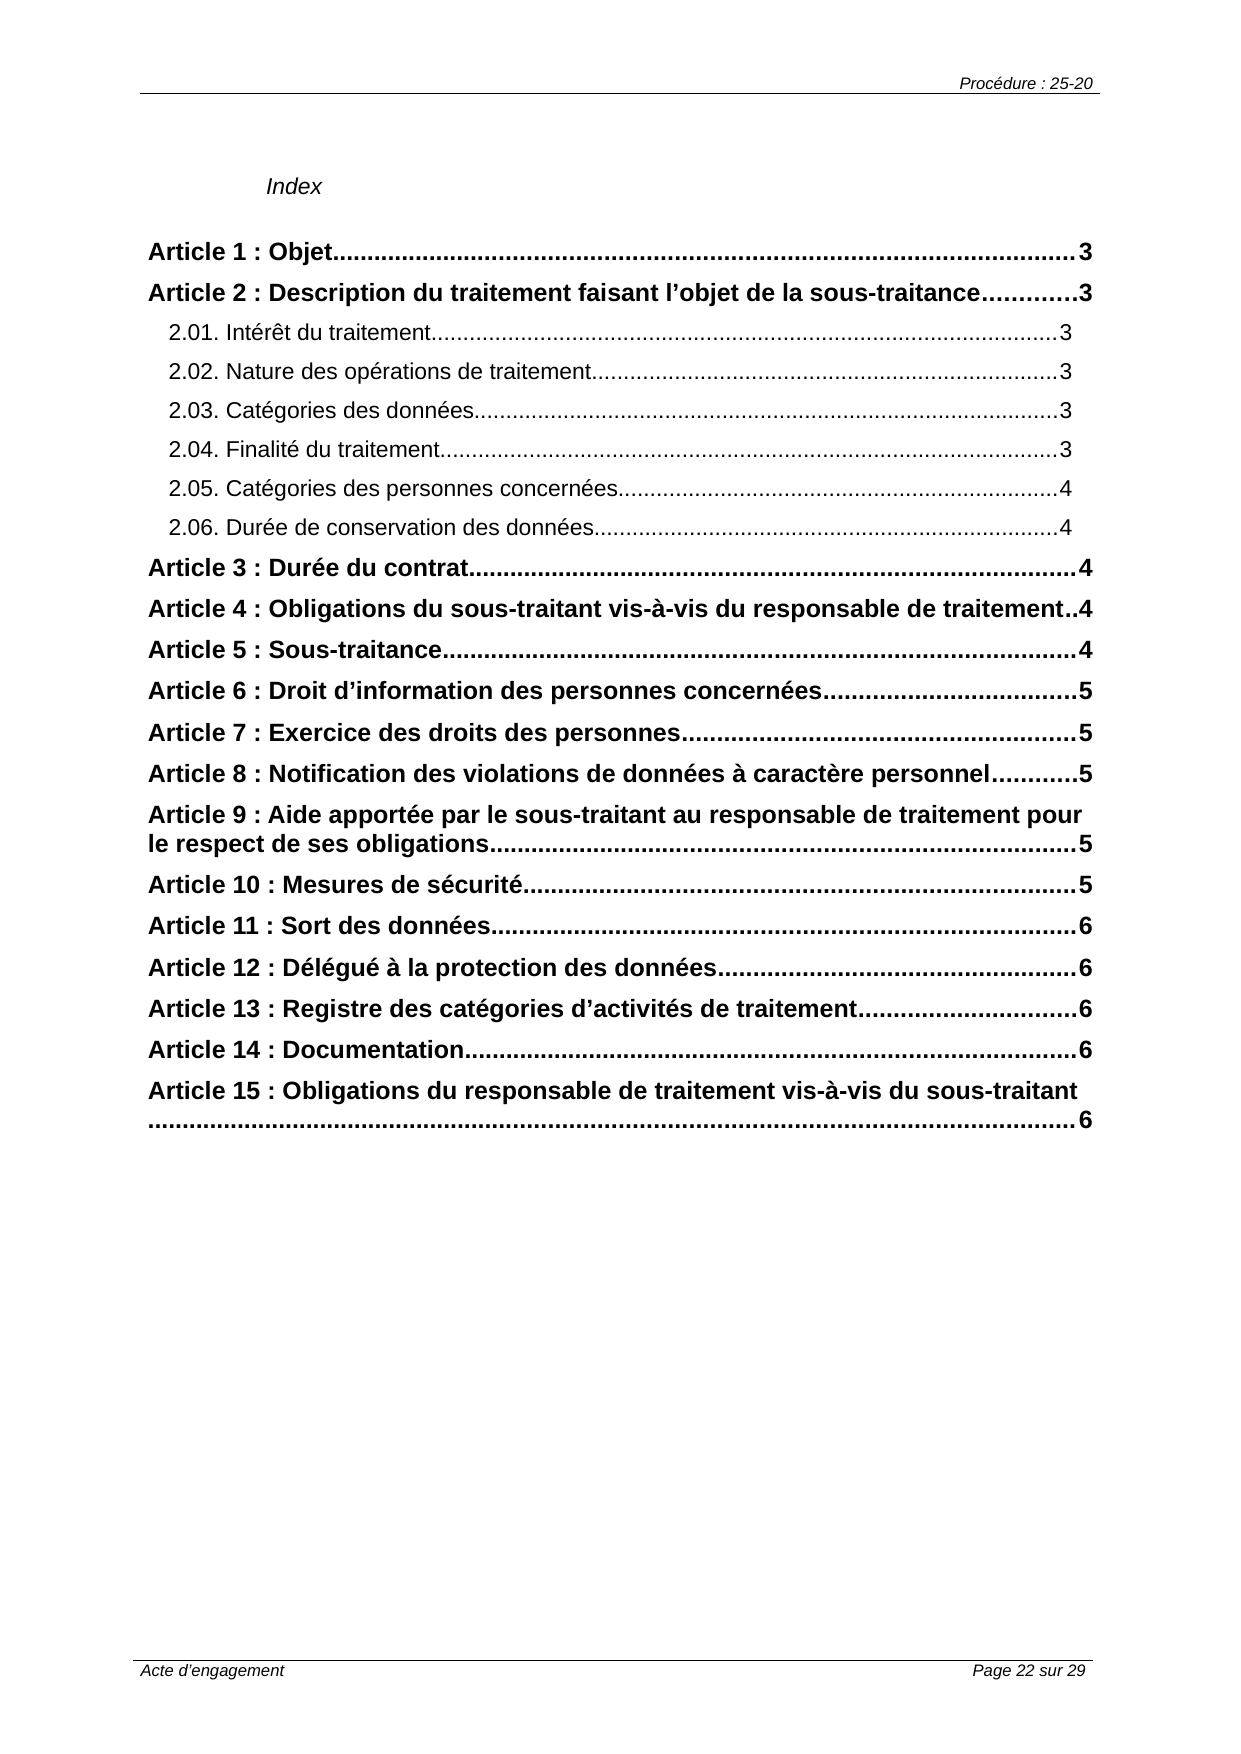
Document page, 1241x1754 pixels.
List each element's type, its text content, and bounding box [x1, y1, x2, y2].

subtitle Index [266, 173, 1093, 199]
text 2.01. Intérêt du traitement 3 [168, 319, 1093, 346]
text 2.06. Durée de conservation des données 4 [168, 514, 1093, 540]
text Article 7 : Exercice des droits des personnes 5 [148, 717, 1093, 746]
text Article 13 : Registre des catégories d’activités de traitement 6 [148, 994, 1093, 1022]
text 2.03. Catégories des données 3 [168, 397, 1093, 423]
text Article 12 : Délégué à la protection des données 6 [148, 952, 1093, 981]
text Article 4 : Obligations du sous-traitant vis-à-vis du responsable de traitement 4 [148, 594, 1093, 622]
text Article 9 : Aide apportée par le sous-traitant au responsable de traitement pour le respect de ses obligations 5 [148, 800, 1093, 857]
text Article 14 : Documentation 6 [148, 1035, 1093, 1064]
text Article 1 : Objet 3 [148, 237, 1093, 266]
text Article 2 : Description du traitement faisant l’objet de la sous-traitance 3 [148, 278, 1093, 307]
text Article 3 : Durée du contrat 4 [148, 552, 1093, 581]
text Article 6 : Droit d’information des personnes concernées 5 [148, 676, 1093, 705]
text 2.05. Catégories des personnes concernées 4 [168, 475, 1093, 501]
text Article 15 : Obligations du responsable de traitement vis-à-vis du sous-traitant 6 [148, 1076, 1093, 1134]
text Article 5 : Sous-traitance 4 [148, 635, 1093, 664]
text Article 8 : Notification des violations de données à caractère personnel 5 [148, 759, 1093, 787]
text 2.04. Finalité du traitement 3 [168, 436, 1093, 462]
text 2.02. Nature des opérations de traitement 3 [168, 358, 1093, 384]
text Article 10 : Mesures de sécurité 5 [148, 870, 1093, 899]
text Article 11 : Sort des données 6 [148, 911, 1093, 940]
